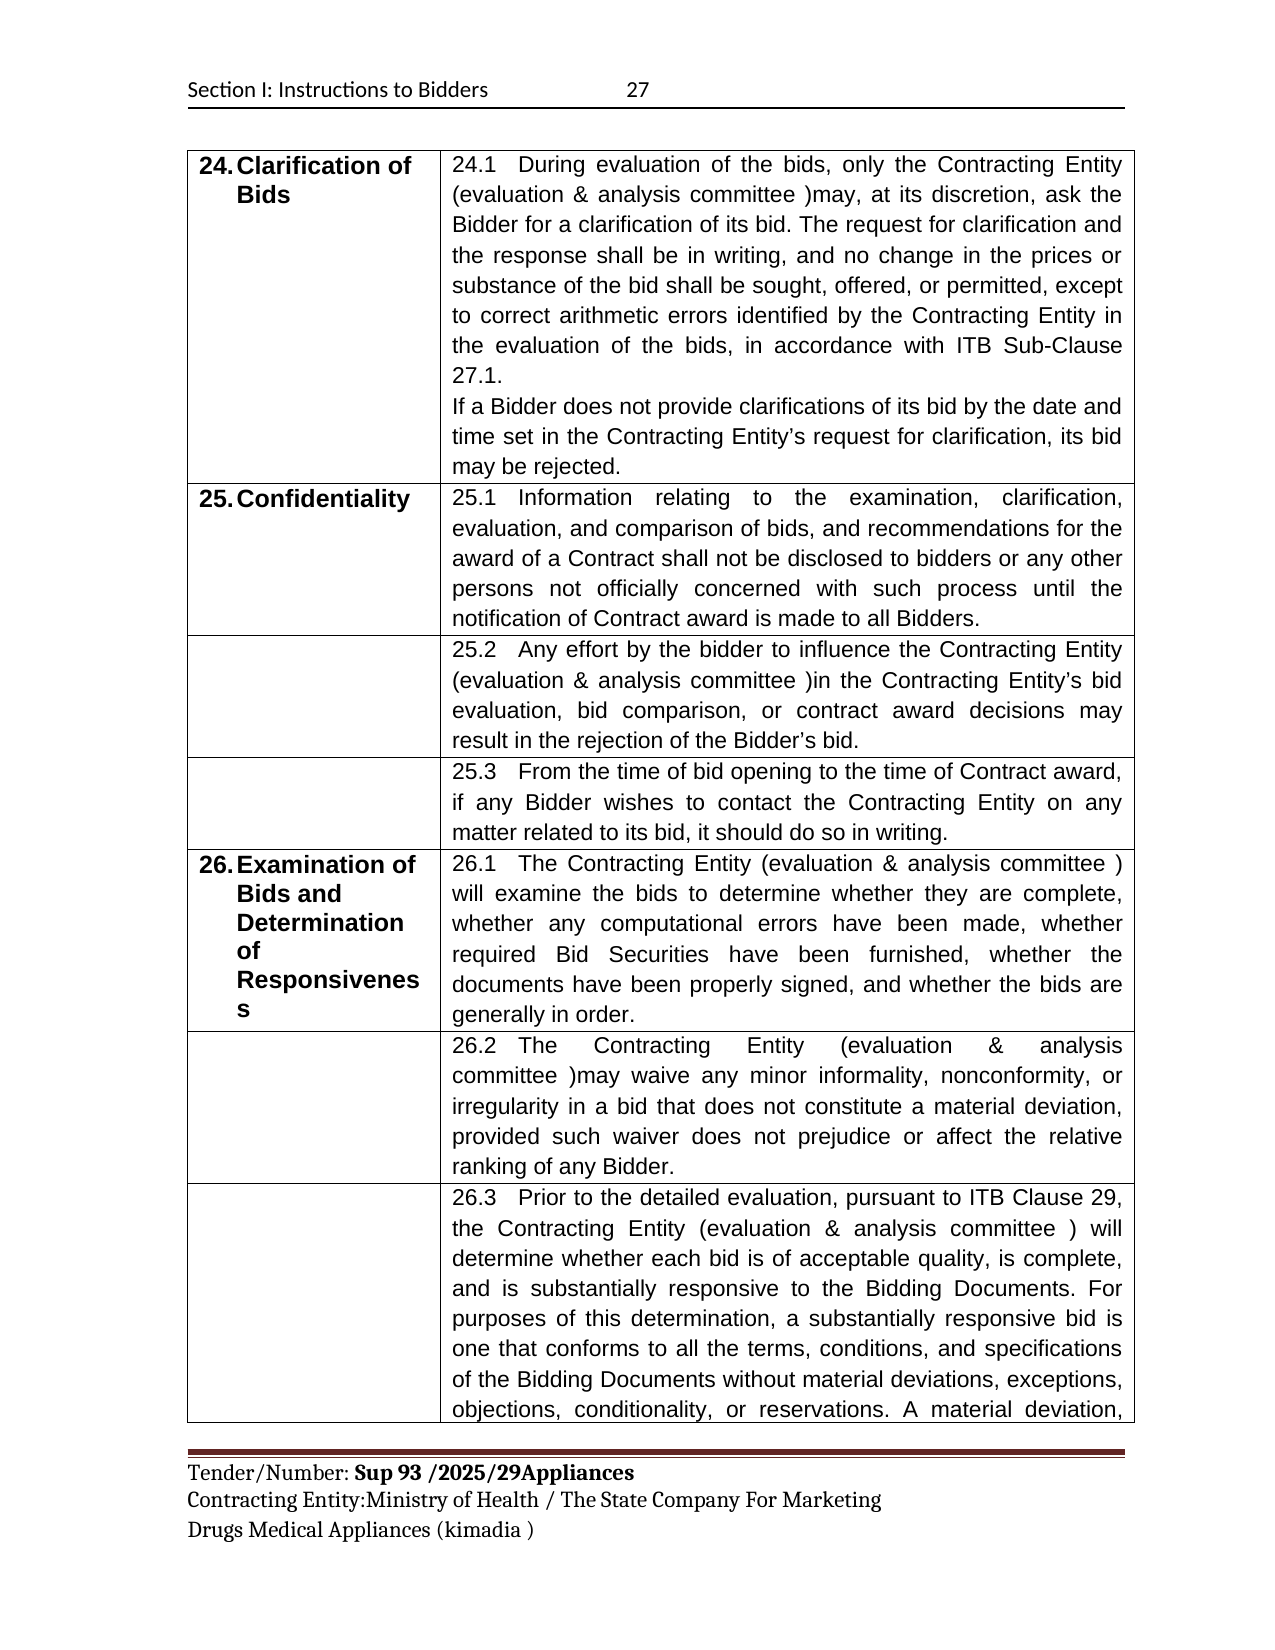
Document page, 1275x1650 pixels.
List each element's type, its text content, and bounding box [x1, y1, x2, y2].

table_cell 26.1 The Contracting Entity (evaluation & analysis committee ) will examine the bids to determine whether they are complete, whether any computational errors have been made, whether required Bid Securities have been furnished, whether the documents have been properly signed, and whether the bids are generally in order. [441, 850, 1134, 1031]
table_cell 25.2 Any effort by the bidder to influence the Contracting Entity (evaluation & analysis committee )in the Contracting Entity’s bid evaluation, bid comparison, or contract award decisions may result in the rejection of the Bidder’s bid. [441, 636, 1134, 757]
table_cell [188, 636, 440, 757]
table_cell 24.1 During evaluation of the bids, only the Contracting Entity (evaluation & analysis committee )may, at its discretion, ask the Bidder for a clarification of its bid. The request for clarification and the response shall be in writing, and no change in the prices or substance of the bid shall be sought, offered, or permitted, except to correct arithmetic errors identified by the Contracting Entity in the evaluation of the bids, in accordance with ITB Sub-Clause 27.1. If a Bidder does not provide clarifications of its bid by the date and time set in the Contracting Entity’s request for clarification, its bid may be rejected. [441, 151, 1134, 483]
table_cell [188, 758, 440, 849]
table_cell [188, 1184, 440, 1422]
table_cell 26.2 The Contracting Entity (evaluation & analysis committee )may waive any minor informality, nonconformity, or irregularity in a bid that does not constitute a material deviation, provided such waiver does not prejudice or affect the relative ranking of any Bidder. [441, 1032, 1134, 1183]
table_cell 25.1 Information relating to the examination, clarification, evaluation, and comparison of bids, and recommendations for the award of a Contract shall not be disclosed to bidders or any other persons not officially concerned with such process until the notification of Contract award is made to all Bidders. [441, 484, 1134, 635]
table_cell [441, 1184, 1134, 1422]
table_cell [188, 1032, 440, 1183]
table_cell 25. Confidentiality [188, 484, 440, 635]
table_cell 25.3 From the time of bid opening to the time of Contract award, if any Bidder wishes to contact the Contracting Entity on any matter related to its bid, it should do so in writing. [441, 758, 1134, 849]
table_cell 24. Clarification of Bids [188, 151, 440, 483]
table_cell 26. Examination of Bids and Determination of Responsiveness [188, 850, 440, 1031]
